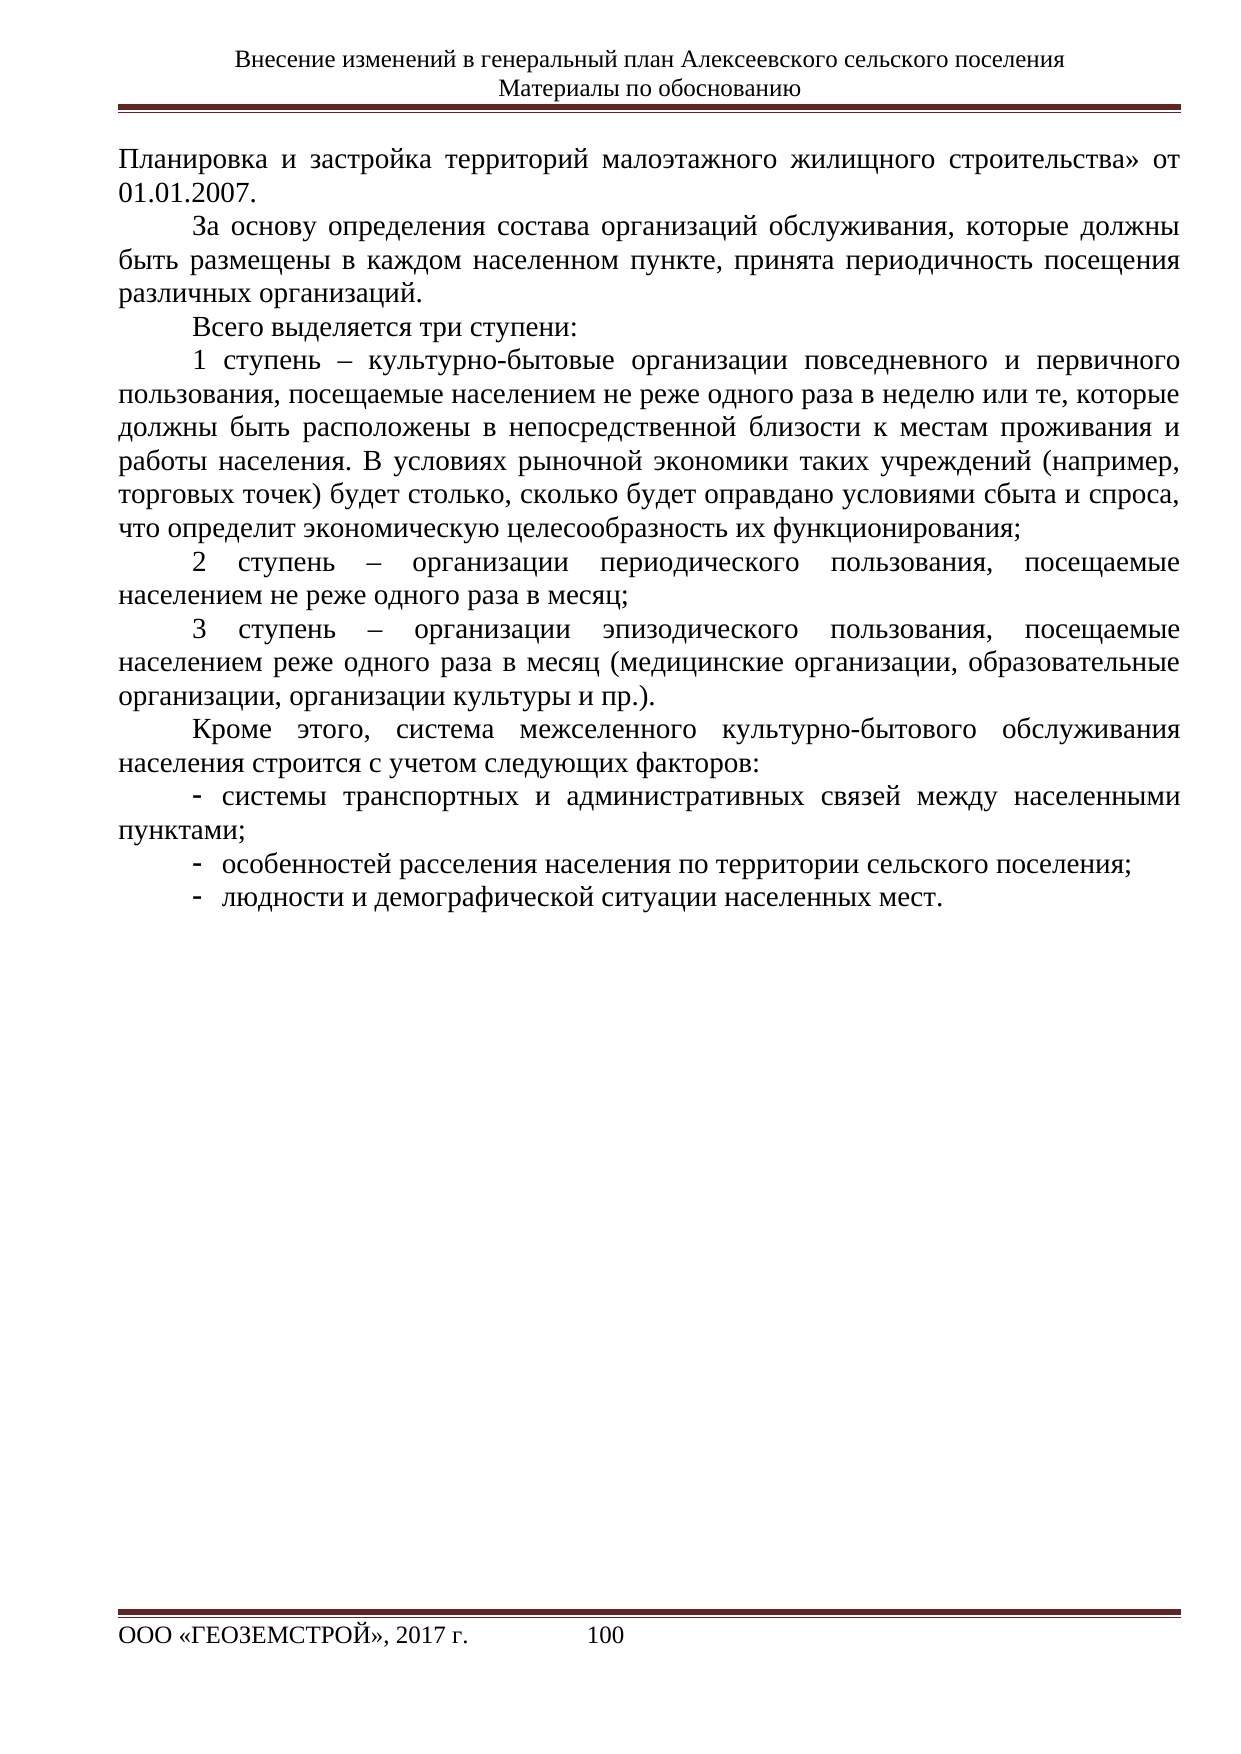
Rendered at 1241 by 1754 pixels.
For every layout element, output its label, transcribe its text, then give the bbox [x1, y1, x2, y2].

text Всего выделяется три ступени: [118, 309, 1181, 342]
text 3 ступень – организации эпизодического пользования, посещаемые населением реже одного раза в месяц (медицинские организации, образовательные организации, организации культуры и пр.). [118, 611, 1181, 711]
list особенностей расселения населения по территории сельского поселения; [118, 846, 1181, 879]
list системы транспортных и административных связей между населенными пунктами; [118, 778, 1181, 846]
text Кроме этого, система межселенного культурно-бытового обслуживания населения строится с учетом следующих факторов: [118, 711, 1181, 778]
text 1 ступень – культурно-бытовые организации повседневного и первичного пользования, посещаемые населением не реже одного раза в неделю или те, которые должны быть расположены в непосредственной близости к местам проживания и работы населения. В условиях рыночной экономики таких учреждений (например, торговых точек) будет столько, сколько будет оправдано условиями сбыта и спроса, что определит экономическую целесообразность их функционирования; [118, 342, 1181, 544]
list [118, 141, 1181, 208]
text 2 ступень – организации периодического пользования, посещаемые населением не реже одного раза в месяц; [118, 544, 1181, 611]
list людности и демографической ситуации населенных мест. [118, 879, 1181, 913]
text За основу определения состава организаций обслуживания, которые должны быть размещены в каждом населенном пункте, принята периодичность посещения различных организаций. [118, 208, 1181, 309]
